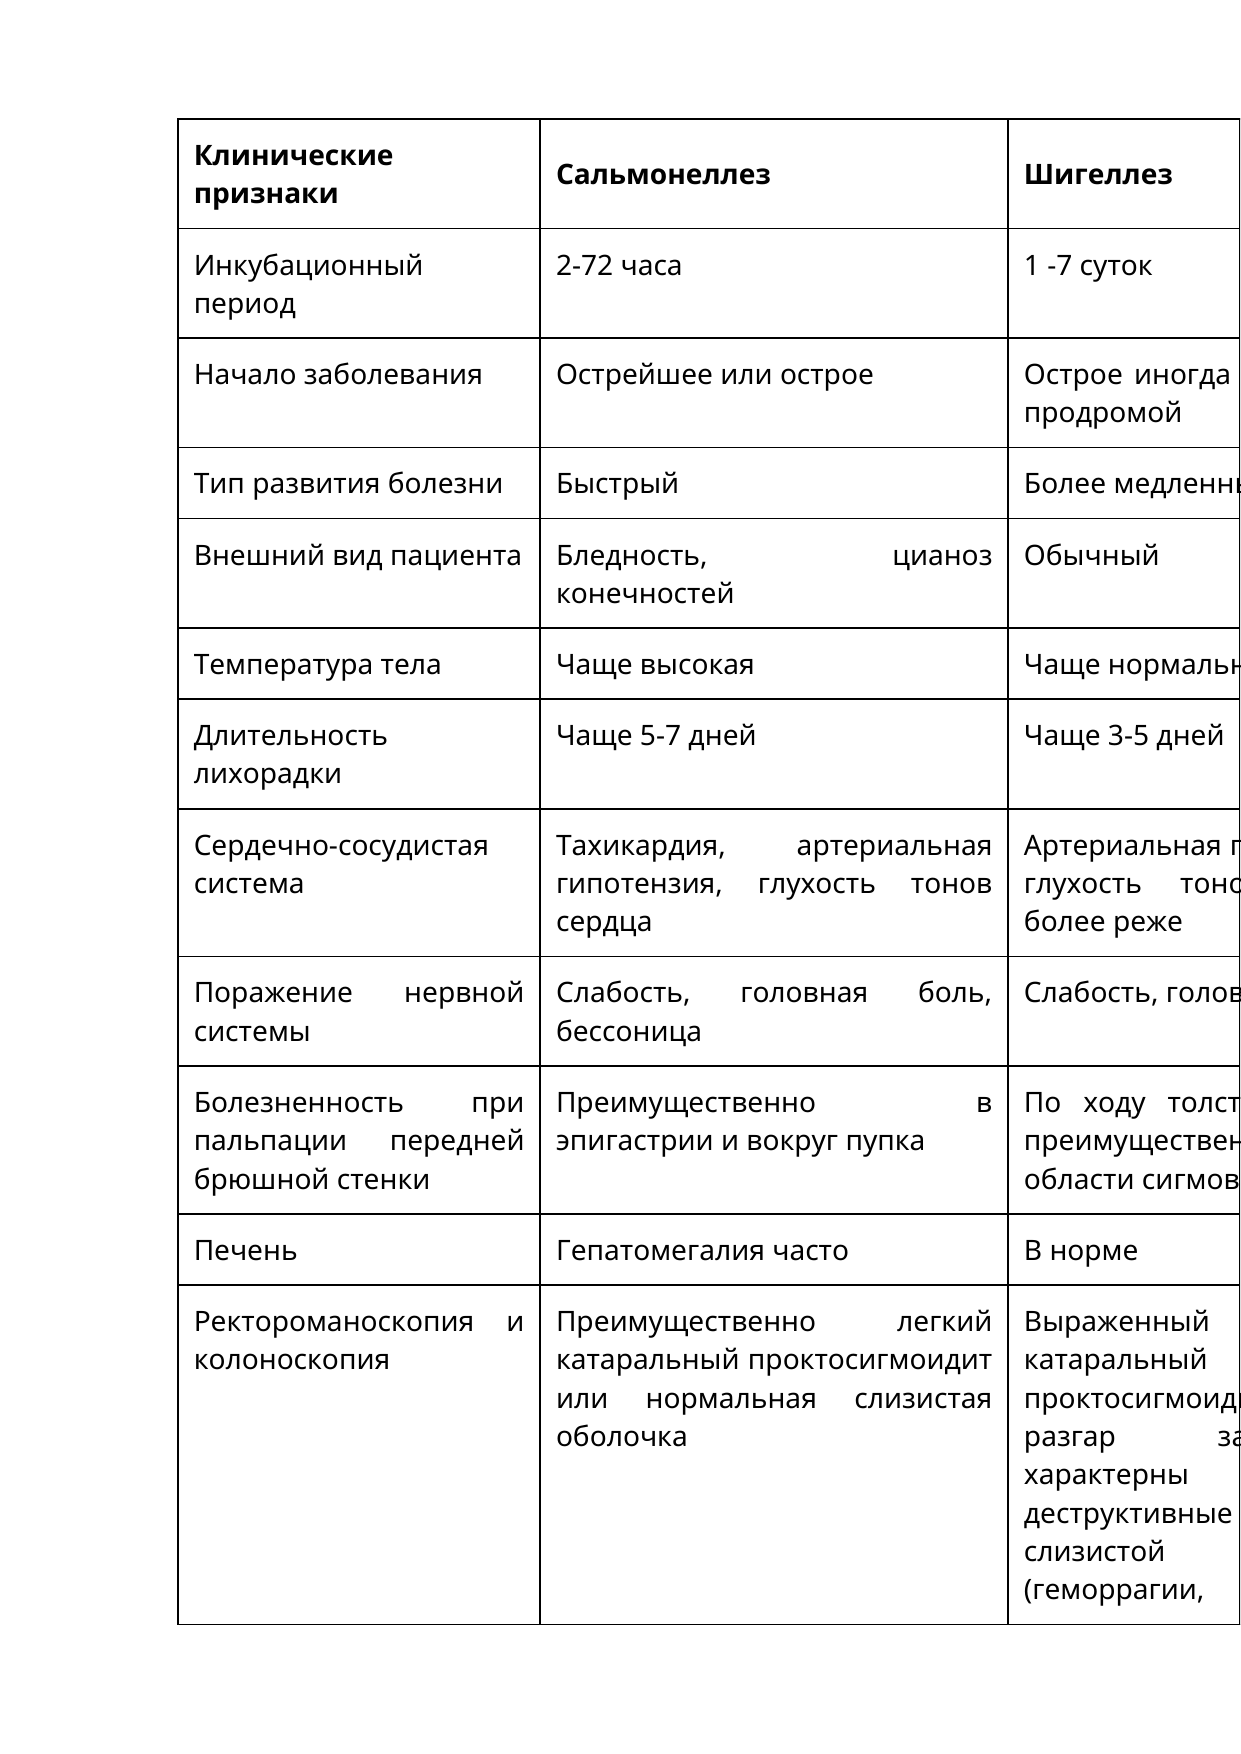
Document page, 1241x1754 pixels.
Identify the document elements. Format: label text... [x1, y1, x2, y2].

table_cell По ходу толстой кишки, преимущественно в области сигмовидной [1009, 1067, 1239, 1213]
table_cell Тахикардия, артериальная гипотензия, глухость тонов сердца [541, 810, 1007, 956]
table_header Шигеллез [1009, 120, 1239, 228]
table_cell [1009, 1286, 1239, 1623]
table_cell Инкубационный период [179, 229, 539, 337]
table_cell 1 -7 суток [1009, 229, 1239, 337]
table_cell Слабость, головная боль [1009, 957, 1239, 1065]
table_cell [541, 1286, 1007, 1623]
table_cell Артериальная гипотензия, глухость тонов сердца более реже [1009, 810, 1239, 956]
table_cell 2-72 часа [541, 229, 1007, 337]
table_cell Температура тела [179, 629, 539, 698]
table_cell Быстрый [541, 448, 1007, 518]
table_cell Чаще 3-5 дней [1009, 700, 1239, 808]
table_header Клинические признаки [179, 120, 539, 228]
table_cell Начало заболевания [179, 339, 539, 447]
table_cell Бледность, цианоз конечностей [541, 519, 1007, 627]
table_cell Острое иногда с короткой продромой [1009, 339, 1239, 447]
table_cell Преимущественно в эпигастрии и вокруг пупка [541, 1067, 1007, 1213]
table_cell Печень [179, 1215, 539, 1284]
table_cell В норме [1009, 1215, 1239, 1284]
table_cell Сердечно-сосудистая система [179, 810, 539, 956]
table_cell Слабость, головная боль, бессоница [541, 957, 1007, 1065]
table_cell Обычный [1009, 519, 1239, 627]
table_cell Поражение нервной системы [179, 957, 539, 1065]
table_cell Чаще нормальная [1009, 629, 1239, 698]
table_cell Более медленный [1009, 448, 1239, 518]
table_cell Чаще 5-7 дней [541, 700, 1007, 808]
table_cell Тип развития болезни [179, 448, 539, 518]
table_cell Болезненность при пальпации передней брюшной стенки [179, 1067, 539, 1213]
table_cell Ректороманоскопия и колоноскопия [179, 1286, 539, 1623]
table_cell Гепатомегалия часто [541, 1215, 1007, 1284]
table_cell Длительность лихорадки [179, 700, 539, 808]
table_header Сальмонеллез [541, 120, 1007, 228]
table_cell Внешний вид пациента [179, 519, 539, 627]
table_cell Чаще высокая [541, 629, 1007, 698]
table_cell Острейшее или острое [541, 339, 1007, 447]
